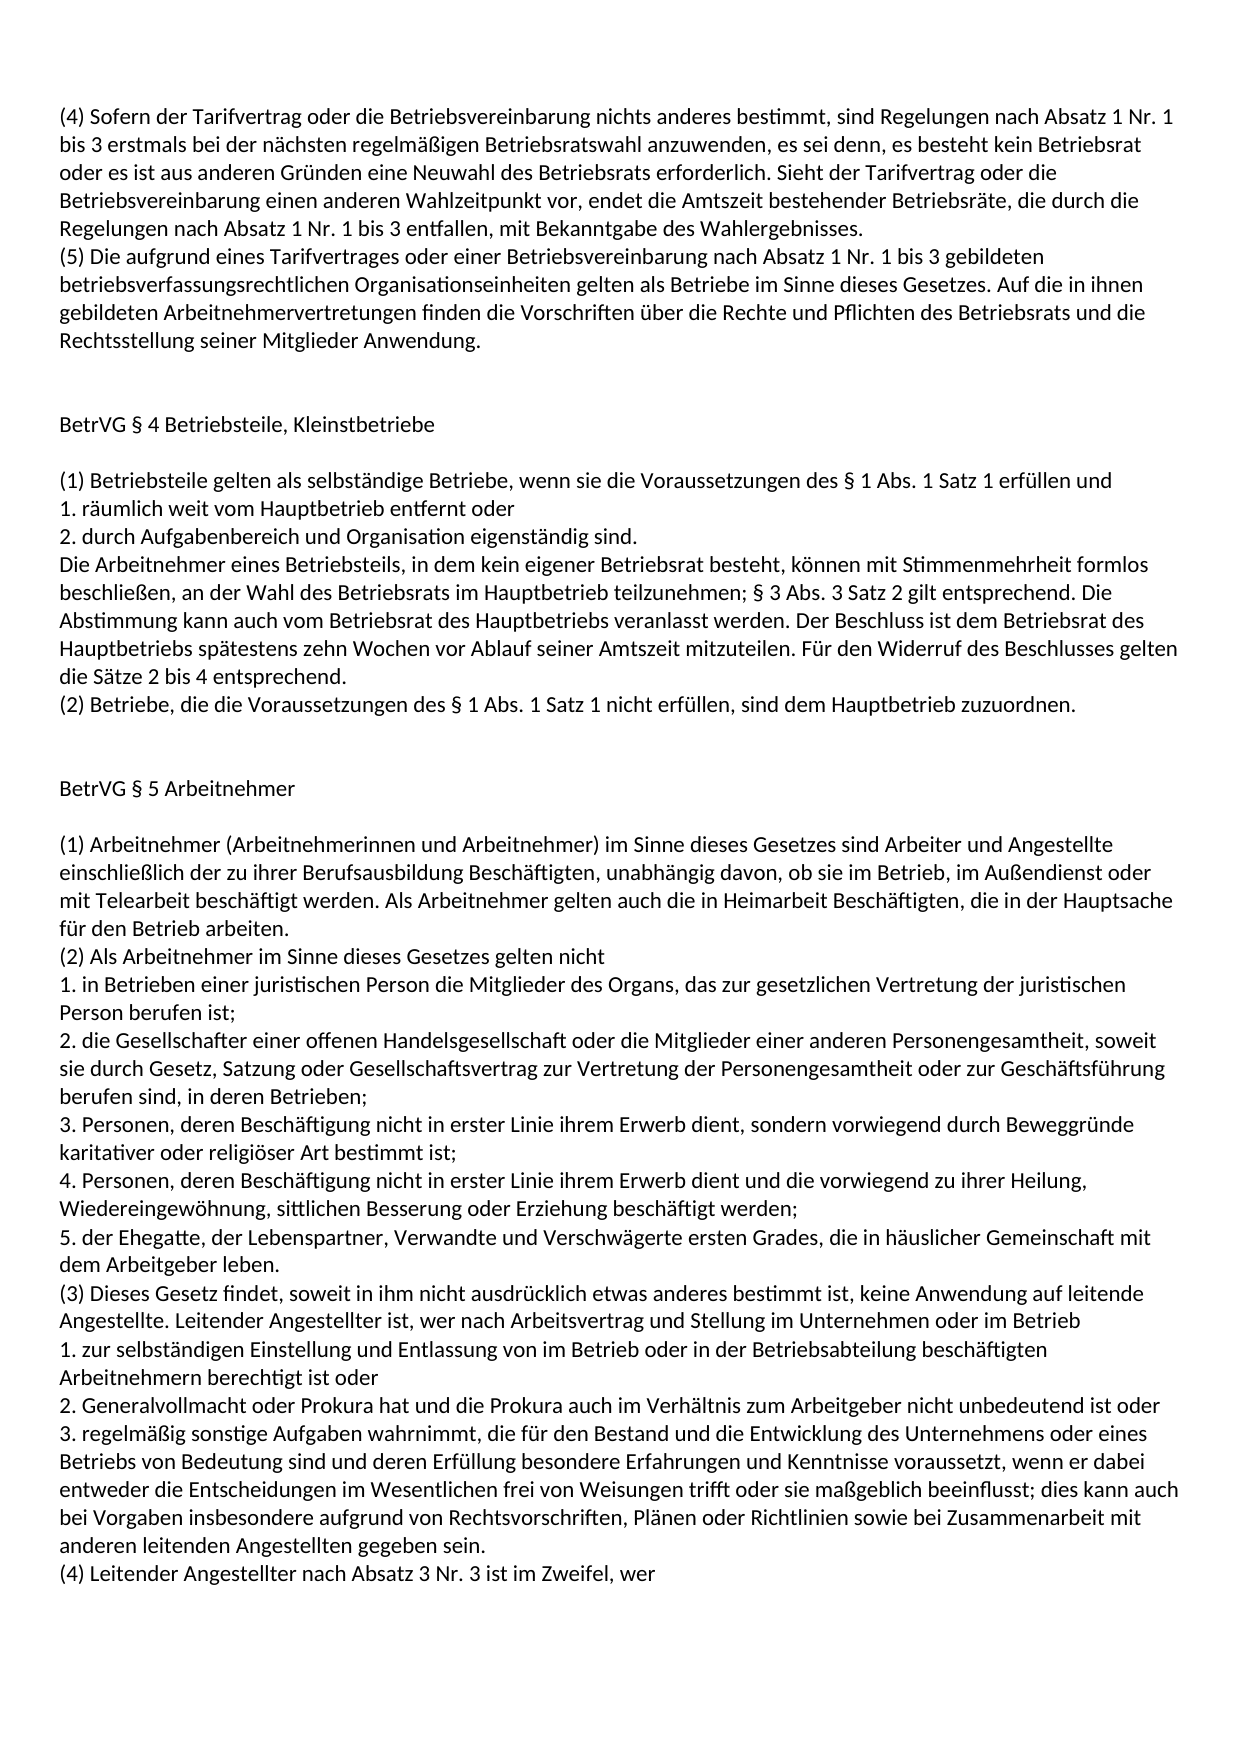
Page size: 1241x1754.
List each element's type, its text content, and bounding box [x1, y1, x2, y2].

text 4. Personen, deren Beschäftigung nicht in erster Linie ihrem Erwerb dient und die vorwiegend zu ihrer Heilung, Wiedereingewöhnung, sittlichen Besserung oder Erziehung beschäftigt werden; [59, 1167, 1181, 1223]
text (3) Dieses Gesetz findet, soweit in ihm nicht ausdrücklich etwas anderes bestimmt ist, keine Anwendung auf leitende Angestellte. Leitender Angestellter ist, wer nach Arbeitsvertrag und Stellung im Unternehmen oder im Betrieb [59, 1279, 1181, 1335]
text BetrVG § 4 Betriebsteile, Kleinstbetriebe [59, 410, 1181, 438]
text 1. in Betrieben einer juristischen Person die Mitglieder des Organs, das zur gesetzlichen Vertretung der juristischen Person berufen ist; [59, 970, 1181, 1026]
text BetrVG § 5 Arbeitnehmer [59, 774, 1181, 802]
text Die Arbeitnehmer eines Betriebsteils, in dem kein eigener Betriebsrat besteht, können mit Stimmenmehrheit formlos beschließen, an der Wahl des Betriebsrats im Hauptbetrieb teilzunehmen; § 3 Abs. 3 Satz 2 gilt entsprechend. Die Abstimmung kann auch vom Betriebsrat des Hauptbetriebs veranlasst werden. Der Beschluss ist dem Betriebsrat des Hauptbetriebs spätestens zehn Wochen vor Ablauf seiner Amtszeit mitzuteilen. Für den Widerruf des Beschlusses gelten die Sätze 2 bis 4 entsprechend. [59, 550, 1181, 690]
text 2. durch Aufgabenbereich und Organisation eigenständig sind. [59, 522, 1181, 550]
text (2) Betriebe, die die Voraussetzungen des § 1 Abs. 1 Satz 1 nicht erfüllen, sind dem Hauptbetrieb zuzuordnen. [59, 690, 1181, 718]
text 1. zur selbständigen Einstellung und Entlassung von im Betrieb oder in der Betriebsabteilung beschäftigten Arbeitnehmern berechtigt ist oder [59, 1335, 1181, 1391]
text 5. der Ehegatte, der Lebenspartner, Verwandte und Verschwägerte ersten Grades, die in häuslicher Gemeinschaft mit dem Arbeitgeber leben. [59, 1223, 1181, 1279]
text (1) Arbeitnehmer (Arbeitnehmerinnen und Arbeitnehmer) im Sinne dieses Gesetzes sind Arbeiter und Angestellte einschließlich der zu ihrer Berufsausbildung Beschäftigten, unabhängig davon, ob sie im Betrieb, im Außendienst oder mit Telearbeit beschäftigt werden. Als Arbeitnehmer gelten auch die in Heimarbeit Beschäftigten, die in der Hauptsache für den Betrieb arbeiten. [59, 830, 1181, 942]
text 2. die Gesellschafter einer offenen Handelsgesellschaft oder die Mitglieder einer anderen Personengesamtheit, soweit sie durch Gesetz, Satzung oder Gesellschaftsvertrag zur Vertretung der Personengesamtheit oder zur Geschäftsführung berufen sind, in deren Betrieben; [59, 1026, 1181, 1111]
text 3. regelmäßig sonstige Aufgaben wahrnimmt, die für den Bestand und die Entwicklung des Unternehmens oder eines Betriebs von Bedeutung sind und deren Erfüllung besondere Erfahrungen und Kenntnisse voraussetzt, wenn er dabei entweder die Entscheidungen im Wesentlichen frei von Weisungen trifft oder sie maßgeblich beeinflusst; dies kann auch bei Vorgaben insbesondere aufgrund von Rechtsvorschriften, Plänen oder Richtlinien sowie bei Zusammenarbeit mit anderen leitenden Angestellten gegeben sein. [59, 1419, 1181, 1559]
text 3. Personen, deren Beschäftigung nicht in erster Linie ihrem Erwerb dient, sondern vorwiegend durch Beweggründe karitativer oder religiöser Art bestimmt ist; [59, 1111, 1181, 1167]
text (5) Die aufgrund eines Tarifvertrages oder einer Betriebsvereinbarung nach Absatz 1 Nr. 1 bis 3 gebildeten betriebsverfassungsrechtlichen Organisationseinheiten gelten als Betriebe im Sinne dieses Gesetzes. Auf die in ihnen gebildeten Arbeitnehmervertretungen finden die Vorschriften über die Rechte und Pflichten des Betriebsrats und die Rechtsstellung seiner Mitglieder Anwendung. [59, 242, 1181, 354]
text (4) Leitender Angestellter nach Absatz 3 Nr. 3 ist im Zweifel, wer [59, 1559, 1181, 1587]
text (4) Sofern der Tarifvertrag oder die Betriebsvereinbarung nichts anderes bestimmt, sind Regelungen nach Absatz 1 Nr. 1 bis 3 erstmals bei der nächsten regelmäßigen Betriebsratswahl anzuwenden, es sei denn, es besteht kein Betriebsrat oder es ist aus anderen Gründen eine Neuwahl des Betriebsrats erforderlich. Sieht der Tarifvertrag oder die Betriebsvereinbarung einen anderen Wahlzeitpunkt vor, endet die Amtszeit bestehender Betriebsräte, die durch die Regelungen nach Absatz 1 Nr. 1 bis 3 entfallen, mit Bekanntgabe des Wahlergebnisses. [59, 102, 1181, 242]
text (2) Als Arbeitnehmer im Sinne dieses Gesetzes gelten nicht [59, 942, 1181, 970]
text (1) Betriebsteile gelten als selbständige Betriebe, wenn sie die Voraussetzungen des § 1 Abs. 1 Satz 1 erfüllen und [59, 466, 1181, 494]
text 1. räumlich weit vom Hauptbetrieb entfernt oder [59, 494, 1181, 522]
text 2. Generalvollmacht oder Prokura hat und die Prokura auch im Verhältnis zum Arbeitgeber nicht unbedeutend ist oder [59, 1391, 1181, 1419]
